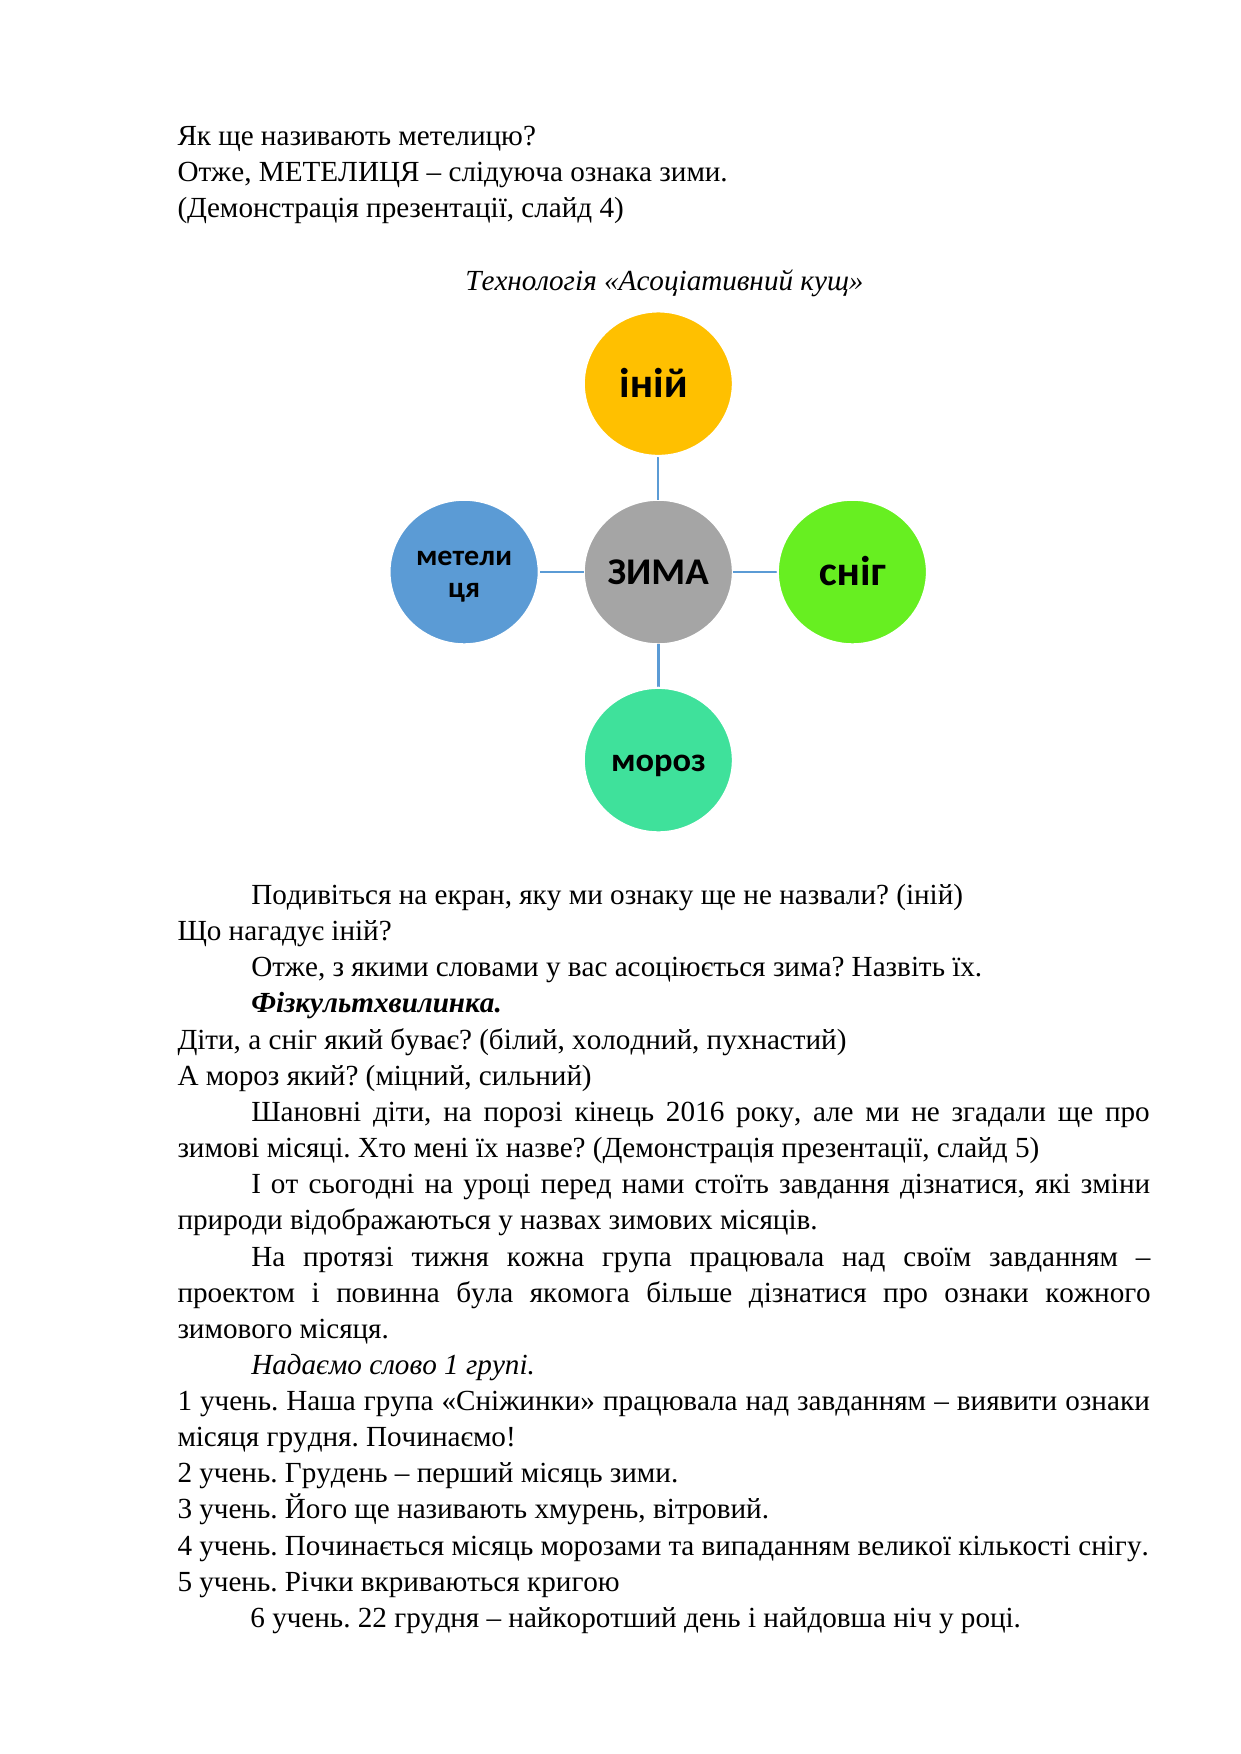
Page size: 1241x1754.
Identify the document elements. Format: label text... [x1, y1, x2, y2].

list 6 учень. 22 грудня – найкоротший день і найдовша ніч у році. [177, 1600, 1152, 1634]
list На протязі тижня кожна група працювала над своїм завданням – проектом і повинна була якомога більше дізнатися про ознаки кожного зимового місяця. [177, 1239, 1152, 1344]
list Шановні діти, на порозі кінець 2016 року, але ми не згадали ще про зимові місяці. Хто мені їх назве? (Демонстрація презентації, слайд 5) [177, 1094, 1152, 1164]
list Отже, МЕТЕЛИЦЯ – слідуюча ознака зими. [177, 154, 1152, 188]
list І от сьогодні на уроці перед нами стоїть завдання дізнатися, які зміни природи відображаються у назвах зимових місяців. [177, 1166, 1152, 1236]
list 5 учень. Річки вкриваються кригою [177, 1564, 1152, 1597]
list Подивіться на екран, яку ми ознаку ще не назвали? (іній) [177, 877, 1152, 911]
list Що нагадує іній? [177, 913, 1152, 947]
list Надаємо слово 1 групі. [177, 1347, 1152, 1381]
list 1 учень. Наша група «Сніжинки» працювала над завданням – виявити ознаки місяця грудня. Починаємо! [177, 1383, 1152, 1453]
list (Демонстрація презентації, слайд 4) [177, 190, 1152, 224]
list 3 учень. Його ще називають хмурень, вітровий. [177, 1492, 1152, 1525]
list 4 учень. Починається місяць морозами та випаданням великої кількості снігу. [177, 1528, 1152, 1561]
list Отже, з якими словами у вас асоціюється зима? Назвіть їх. [177, 949, 1152, 983]
list 2 учень. Грудень – перший місяць зими. [177, 1456, 1152, 1489]
list Як ще називають метелицю? [177, 118, 1152, 152]
list Фізкультхвилинка. [177, 986, 1152, 1019]
list А мороз який? (міцний, сильний) [177, 1058, 1152, 1091]
list Технологія «Асоціативний кущ» [177, 263, 1152, 296]
list Діти, а сніг який буває? (білий, холодний, пухнастий) [177, 1022, 1152, 1055]
